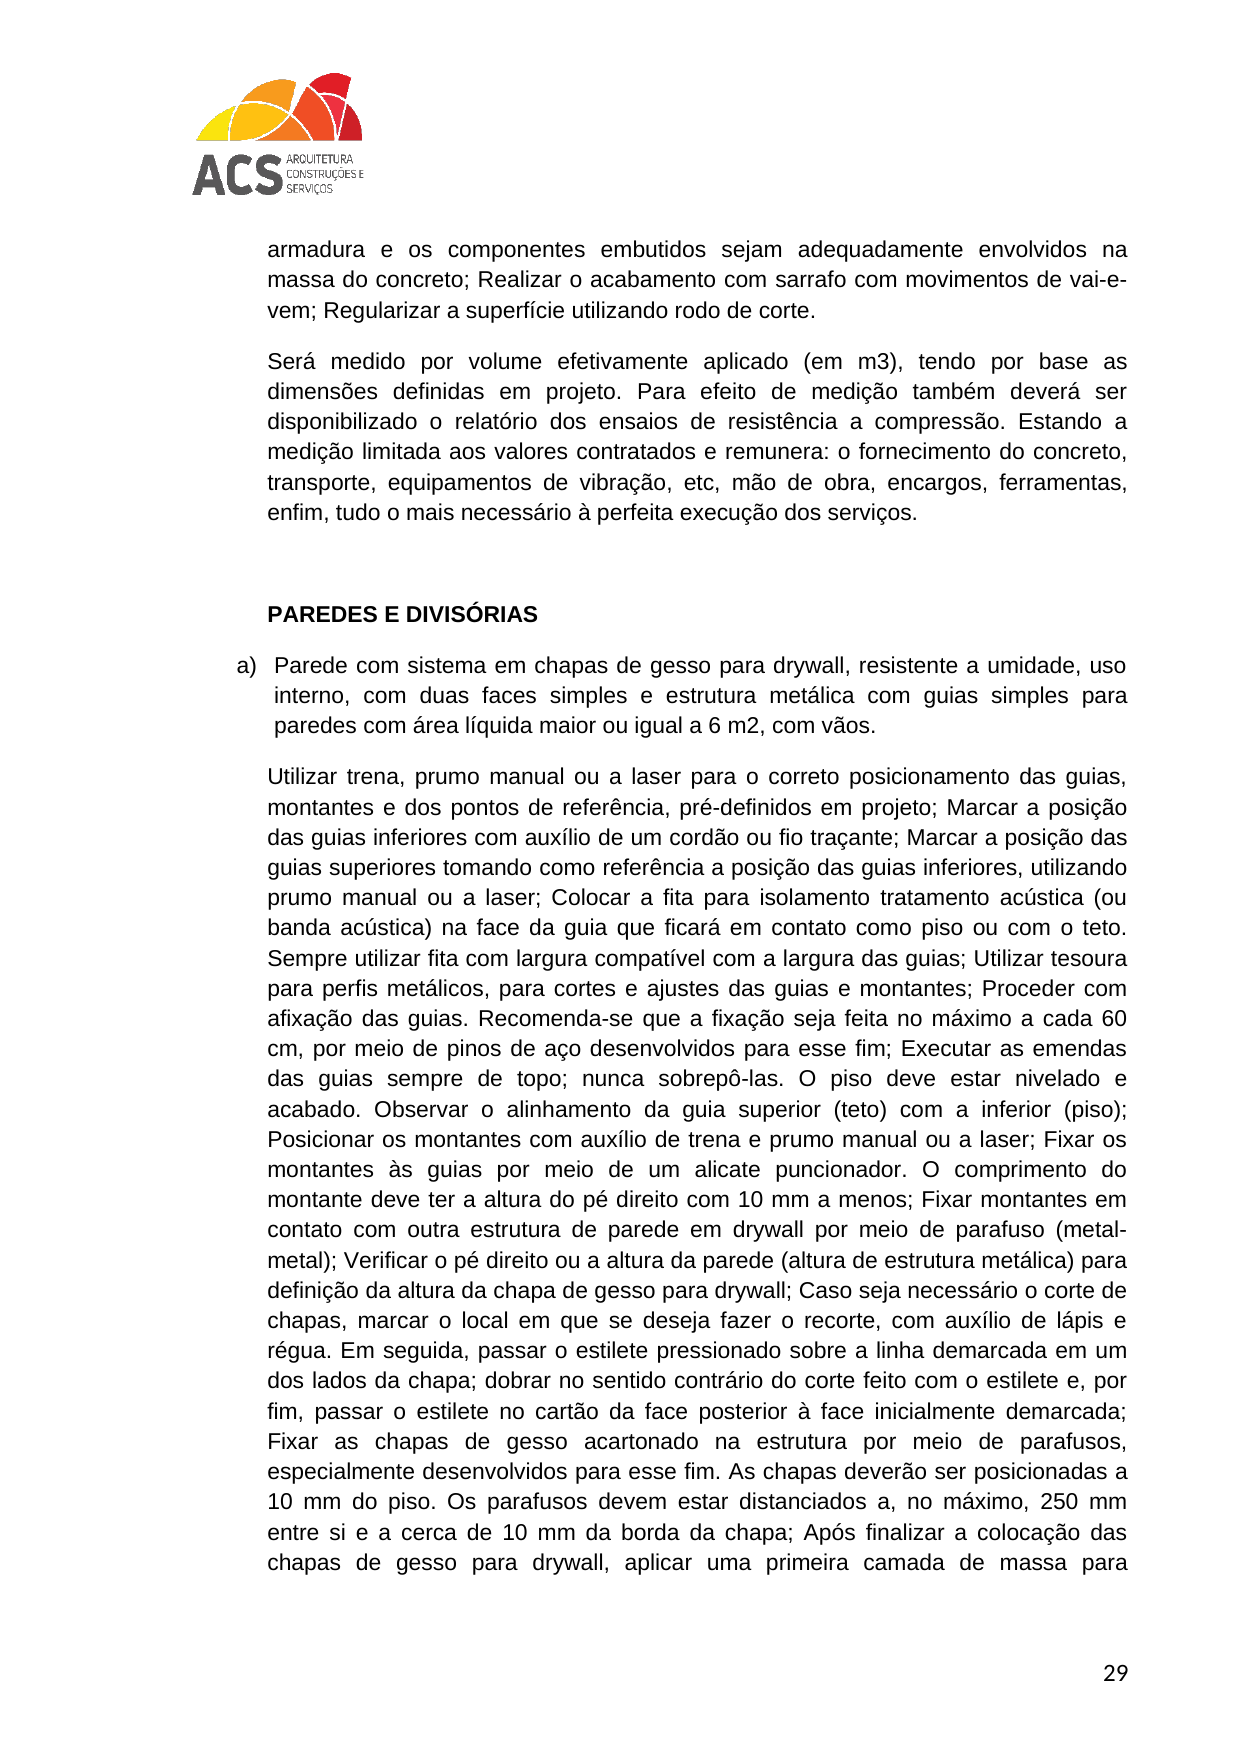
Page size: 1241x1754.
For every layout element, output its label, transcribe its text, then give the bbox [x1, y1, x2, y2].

list Parede com sistema em chapas de gesso para drywall, resistente a umidade, uso interno, com duas faces simples e estrutura metálica com guias simples para paredes com área líquida maior ou igual a 6 m2, com vãos. [236, 652, 1128, 739]
text Será medido por volume efetivamente aplicado (em m3), tendo por base as dimensões definidas em projeto. Para efeito de medição também deverá ser disponibilizado o relatório dos ensaios de resistência a compressão. Estando a medição limitada aos valores contratados e remunera: o fornecimento do concreto, transporte, equipamentos de vibração, etc, mão de obra, encargos, ferramentas, enfim, tudo o mais necessário à perfeita execução dos serviços. [267, 348, 1128, 525]
picture [192, 73, 364, 195]
text PAREDES E DIVISÓRIAS [267, 601, 1128, 627]
